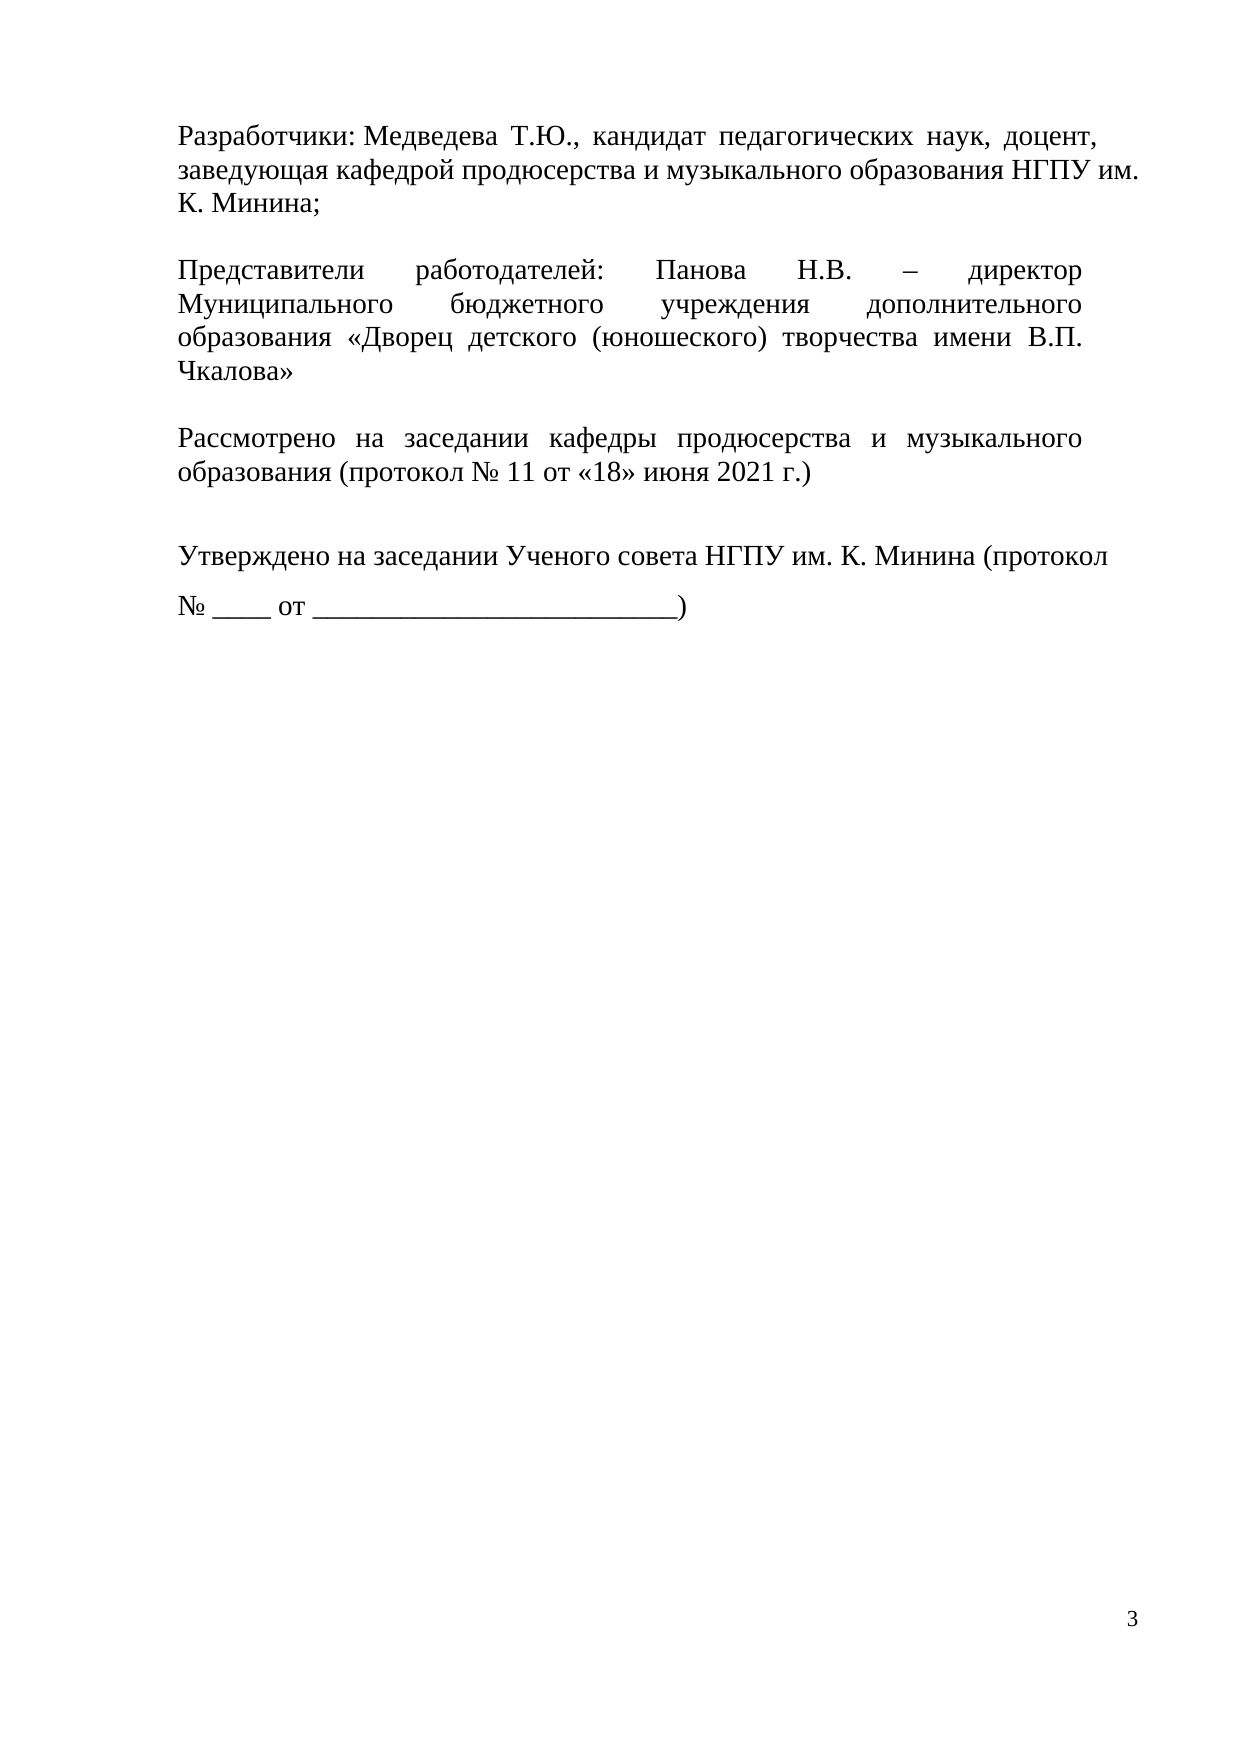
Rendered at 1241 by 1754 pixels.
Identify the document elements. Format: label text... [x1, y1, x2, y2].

text Представители работодателей: Панова Н.В. – директор Муниципального бюджетного учреждения дополнительного образования «Дворец детского (юношеского) творчества имени В.П. Чкалова» [177, 252, 1083, 387]
text Разработчики: Медведева Т.Ю., кандидат педагогических наук, доцент, заведующая кафедрой продюсерства и музыкального образования НГПУ им. К. Минина; [177, 118, 1152, 219]
text Утверждено на заседании Ученого совета НГПУ им. К. Минина (протокол № ____ от _________________________) [177, 538, 1152, 621]
text Рассмотрено на заседании кафедры продюсерства и музыкального образования (протокол № 11 от «18» июня 2021 г.) [177, 420, 1083, 487]
